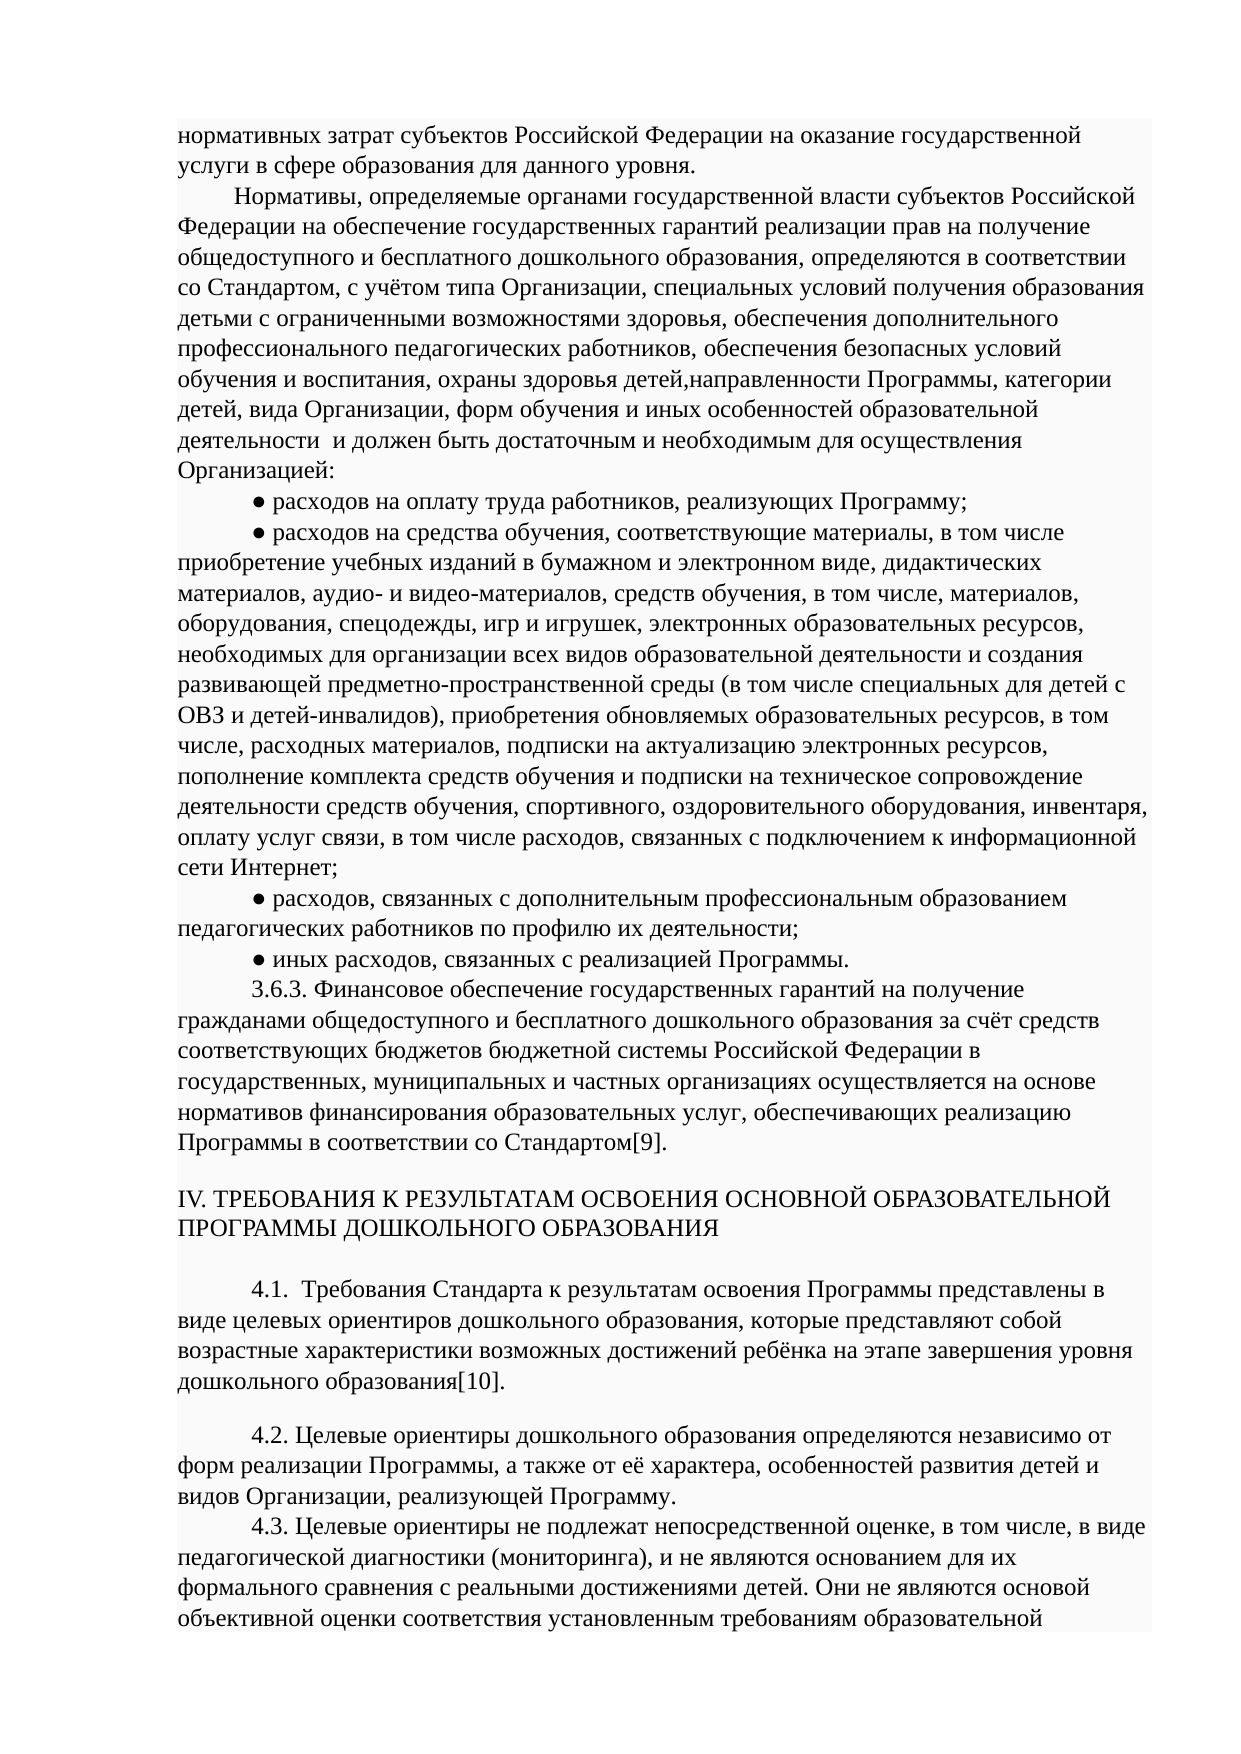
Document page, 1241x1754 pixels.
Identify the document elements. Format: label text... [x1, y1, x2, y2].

text 3.6.3. Финансовое обеспечение государственных гарантий на получение гражданами общедоступного и бесплатного дошкольного образования за счёт средств соответствующих бюджетов бюджетной системы Российской Федерации в государственных, муниципальных и частных организациях осуществляется на основе нормативов финансирования образовательных услуг, обеспечивающих реализацию Программы в соответствии со Стандартом[9]. [177, 973, 1152, 1156]
text IV. ТРЕБОВАНИЯ К РЕЗУЛЬТАТАМ ОСВОЕНИЯ ОСНОВНОЙ ОБРАЗОВАТЕЛЬНОЙ ПРОГРАММЫ ДОШКОЛЬНОГО ОБРАЗОВАНИЯ [177, 1184, 1152, 1242]
text ● расходов на средства обучения, соответствующие материалы, в том числе приобретение учебных изданий в бумажном и электронном виде, дидактических материалов, аудио- и видео-материалов, средств обучения, в том числе, материалов, оборудования, спецодежды, игр и игрушек, электронных образовательных ресурсов, необходимых для организации всех видов образовательной деятельности и создания развивающей предметно-пространственной среды (в том числе специальных для детей с ОВЗ и детей-инвалидов), приобретения обновляемых образовательных ресурсов, в том числе, расходных материалов, подписки на актуализацию электронных ресурсов, пополнение комплекта средств обучения и подписки на техническое сопровождение деятельности средств обучения, спортивного, оздоровительного оборудования, инвентаря, оплату услуг связи, в том числе расходов, связанных с подключением к информационной сети Интернет; [177, 515, 1152, 881]
text ● иных расходов, связанных с реализацией Программы. [177, 942, 1152, 973]
text 4.1. Требования Стандарта к результатам освоения Программы представлены в виде целевых ориентиров дошкольного образования, которые представляют собой возрастные характеристики возможных достижений ребёнка на этапе завершения уровня дошкольного образования[10]. [177, 1273, 1152, 1395]
text ● расходов на оплату труда работников, реализующих Программу; [177, 484, 1152, 515]
text Нормативы, определяемые органами государственной власти субъектов Российской Федерации на обеспечение государственных гарантий реализации прав на получение общедоступного и бесплатного дошкольного образования, определяются в соответствии со Стандартом, с учётом типа Организации, специальных условий получения образования детьми с ограниченными возможностями здоровья, обеспечения дополнительного профессионального педагогических работников, обеспечения безопасных условий обучения и воспитания, охраны здоровья детей,направленности Программы, категории детей, вида Организации, форм обучения и иных особенностей образовательной деятельности и должен быть достаточным и необходимым для осуществления Организацией: [177, 179, 1152, 484]
text 4.2. Целевые ориентиры дошкольного образования определяются независимо от форм реализации Программы, а также от её характера, особенностей развития детей и видов Организации, реализующей Программу. [177, 1418, 1152, 1510]
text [177, 1510, 1152, 1632]
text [177, 118, 1152, 179]
text ● расходов, связанных с дополнительным профессиональным образованием педагогических работников по профилю их деятельности; [177, 881, 1152, 942]
